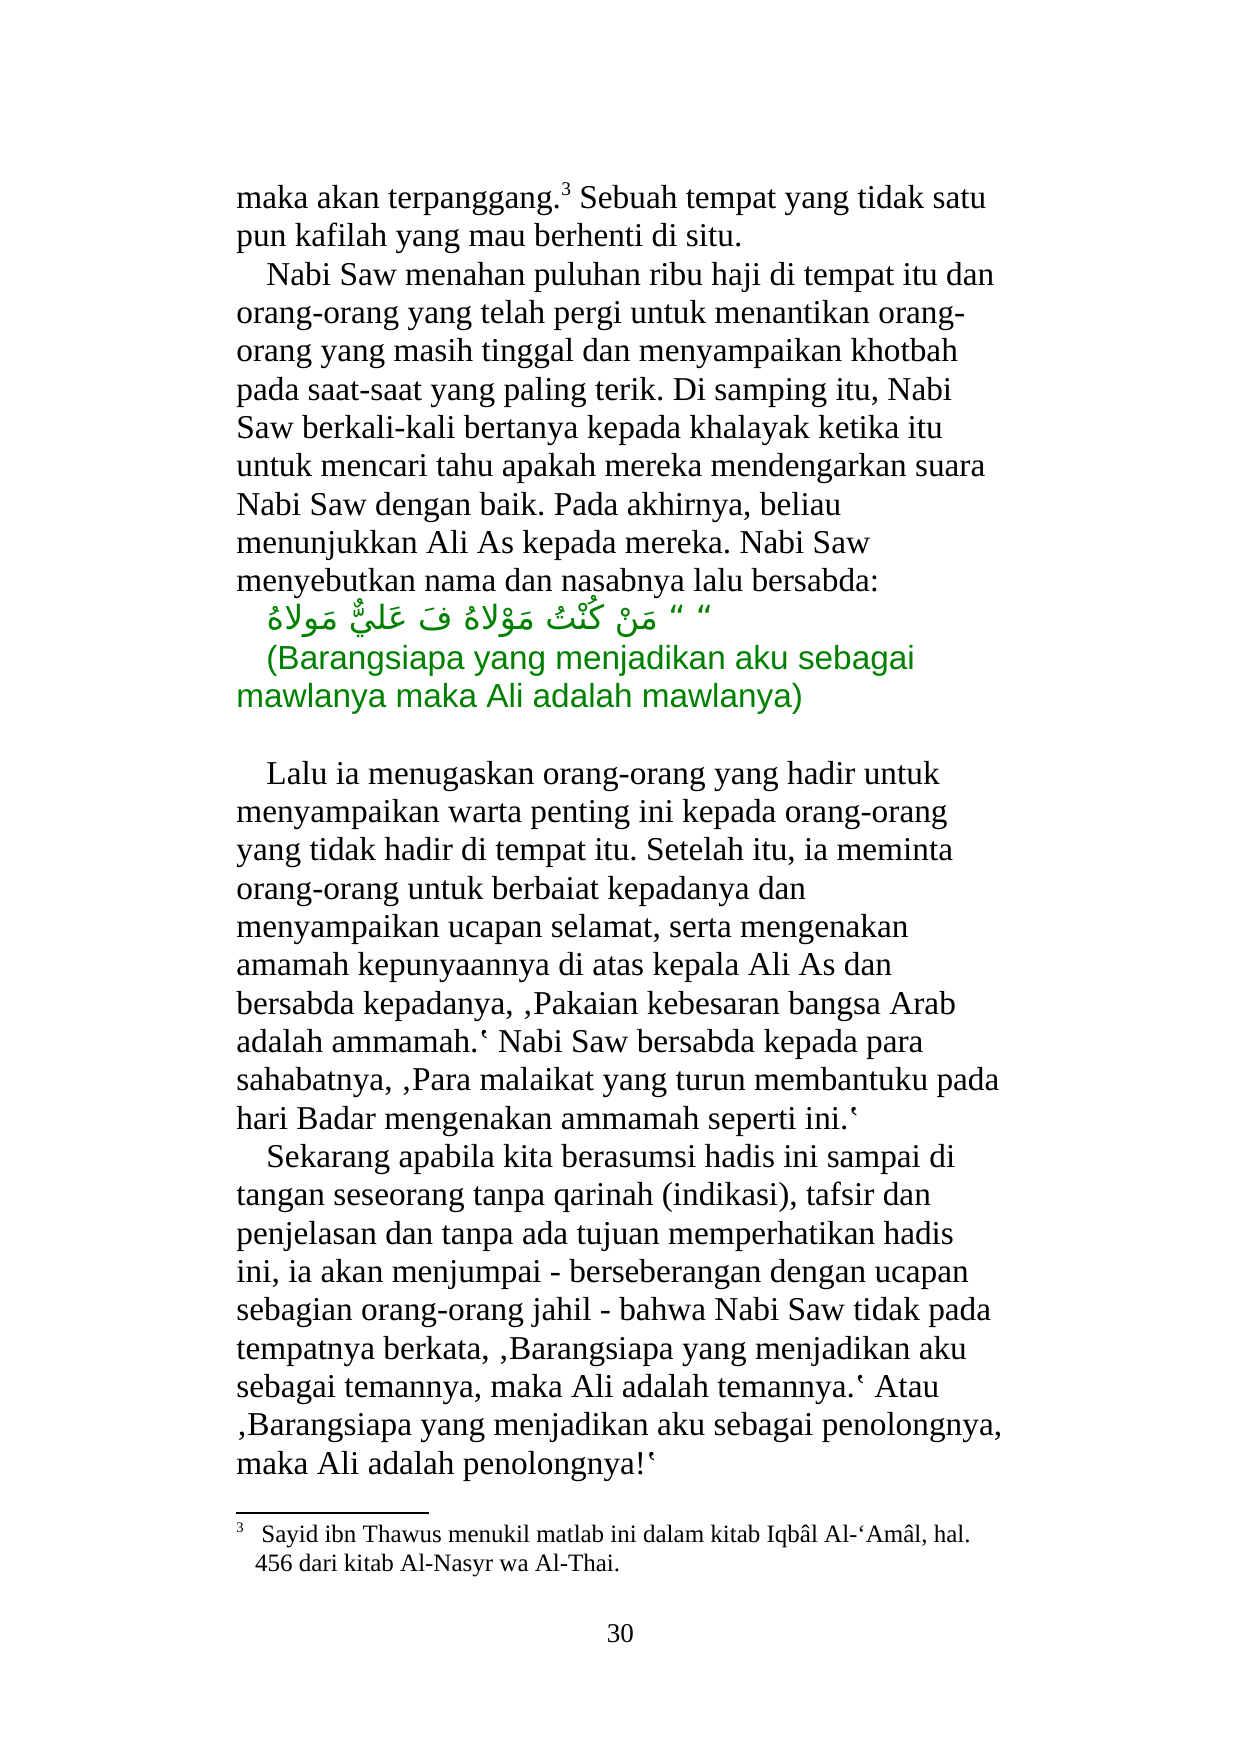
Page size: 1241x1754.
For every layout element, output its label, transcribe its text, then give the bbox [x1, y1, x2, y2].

text Sekarang apabila kita berasumsi hadis ini sampai di tangan seseorang tanpa qarinah (indikasi), tafsir dan penjelasan dan tanpa ada tujuan memperhatikan hadis ini, ia akan menjumpai - berseberangan dengan ucapan sebagian orang-orang jahil - bahwa Nabi Saw tidak pada tempatnya berkata, ‚Barangsiapa yang menjadikan aku sebagai temannya, maka Ali adalah temannya.‛ Atau ‚Barangsiapa yang menjadikan aku sebagai penolongnya, maka Ali adalah penolongnya!‛ [236, 1136, 1004, 1481]
text Lalu ia menugaskan orang-orang yang hadir untuk menyampaikan warta penting ini kepada orang-orang yang tidak hadir di tempat itu. Setelah itu, ia meminta orang-orang untuk berbaiat kepadanya dan menyampaikan ucapan selamat, serta mengenakan amamah kepunyaannya di atas kepala Ali As dan bersabda kepadanya, ‚Pakaian kebesaran bangsa Arab adalah ammamah.‛ Nabi Saw bersabda kepada para sahabatnya, ‚Para malaikat yang turun membantuku pada hari Badar mengenakan ammamah seperti ini.‛ [236, 753, 1004, 1136]
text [236, 177, 1004, 254]
text مَنْ كُنْتُ مَوْلاهُ فَ عَليٌّ مَولاهُ “ “ [236, 599, 1004, 638]
text (Barangsiapa yang menjadikan aku sebagai mawlanya maka Ali adalah mawlanya) [236, 638, 1004, 714]
text Nabi Saw menahan puluhan ribu haji di tempat itu dan orang-orang yang telah pergi untuk menantikan orang-orang yang masih tinggal dan menyampaikan khotbah pada saat-saat yang paling terik. Di samping itu, Nabi Saw berkali-kali bertanya kepada khalayak ketika itu untuk mencari tahu apakah mereka mendengarkan suara Nabi Saw dengan baik. Pada akhirnya, beliau menunjukkan Ali As kepada mereka. Nabi Saw menyebutkan nama dan nasabnya lalu bersabda: [236, 254, 1004, 599]
